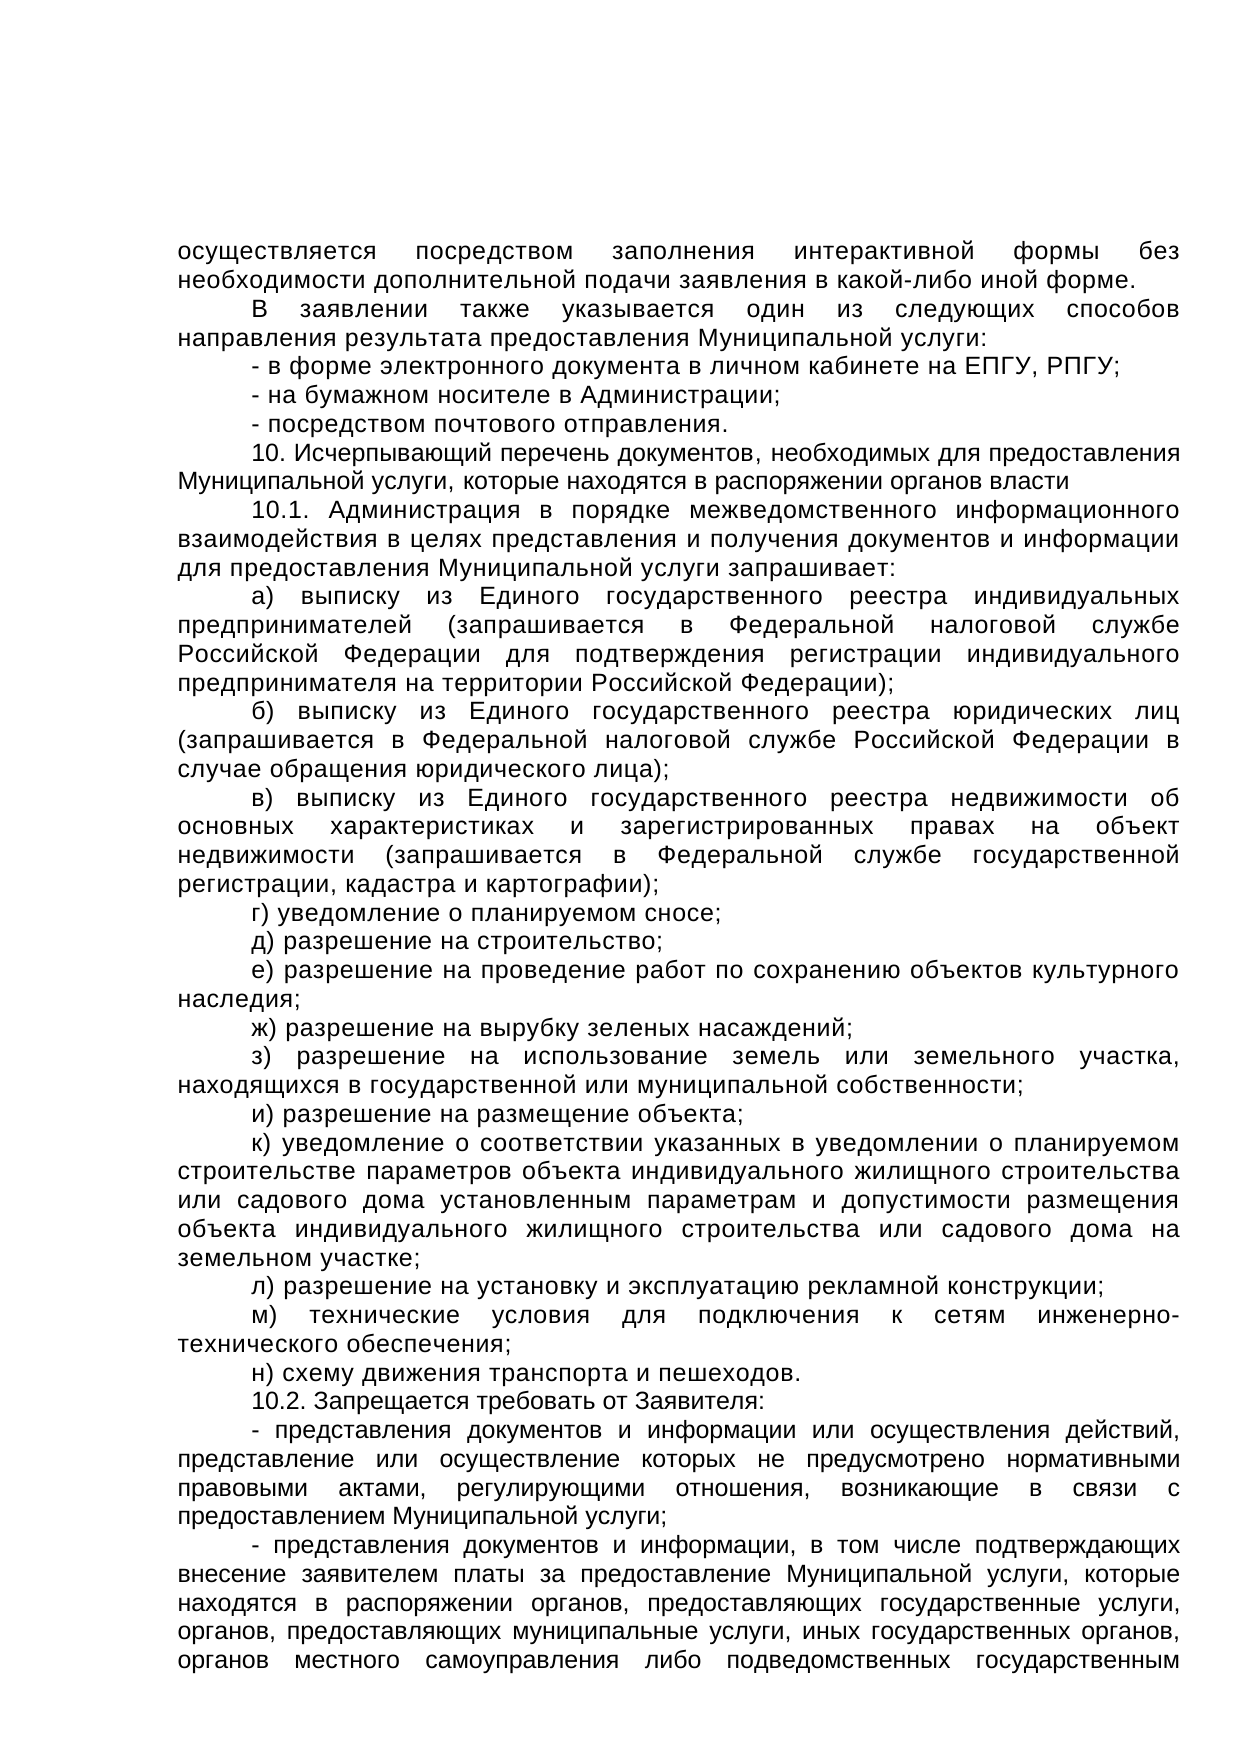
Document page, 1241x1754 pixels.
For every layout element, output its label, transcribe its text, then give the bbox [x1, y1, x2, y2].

text - на бумажном носителе в Администрации; [177, 380, 1181, 409]
text 10. Исчерпывающий перечень документов, необходимых для предоставления Муниципальной услуги, которые находятся в распоряжении органов власти [177, 437, 1181, 495]
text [177, 1530, 1181, 1674]
text В заявлении также указывается один из следующих способов направления результата предоставления Муниципальной услуги: [177, 294, 1181, 351]
text н) схему движения транспорта и пешеходов. [177, 1357, 1181, 1386]
text ж) разрешение на вырубку зеленых насаждений; [177, 1012, 1181, 1041]
text 10.1. Администрация в порядке межведомственного информационного взаимодействия в целях представления и получения документов и информации для предоставления Муниципальной услуги запрашивает: [177, 495, 1181, 581]
text к) уведомление о соответствии указанных в уведомлении о планируемом строительстве параметров объекта индивидуального жилищного строительства или садового дома установленным параметрам и допустимости размещения объекта индивидуального жилищного строительства или садового дома на земельном участке; [177, 1127, 1181, 1271]
text и) разрешение на размещение объекта; [177, 1099, 1181, 1127]
text - в форме электронного документа в личном кабинете на ЕПГУ, РПГУ; [177, 351, 1181, 380]
text в) выписку из Единого государственного реестра недвижимости об основных характеристиках и зарегистрированных правах на объект недвижимости (запрашивается в Федеральной службе государственной регистрации, кадастра и картографии); [177, 782, 1181, 897]
text д) разрешение на строительство; [177, 926, 1181, 955]
text 10.2. Запрещается требовать от Заявителя: [177, 1386, 1181, 1415]
text л) разрешение на установку и эксплуатацию рекламной конструкции; [177, 1271, 1181, 1300]
text - представления документов и информации или осуществления действий, представление или осуществление которых не предусмотрено нормативными правовыми актами, регулирующими отношения, возникающие в связи с предоставлением Муниципальной услуги; [177, 1415, 1181, 1530]
text з) разрешение на использование земель или земельного участка, находящихся в государственной или муниципальной собственности; [177, 1041, 1181, 1099]
text м) технические условия для подключения к сетям инженерно- технического обеспечения; [177, 1300, 1181, 1357]
text е) разрешение на проведение работ по сохранению объектов культурного наследия; [177, 955, 1181, 1012]
text а) выписку из Единого государственного реестра индивидуальных предпринимателей (запрашивается в Федеральной налоговой службе Российской Федерации для подтверждения регистрации индивидуального предпринимателя на территории Российской Федерации); [177, 581, 1181, 696]
text б) выписку из Единого государственного реестра юридических лиц (запрашивается в Федеральной налоговой службе Российской Федерации в случае обращения юридического лица); [177, 696, 1181, 782]
text г) уведомление о планируемом сносе; [177, 897, 1181, 926]
text - посредством почтового отправления. [177, 409, 1181, 437]
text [177, 236, 1181, 294]
